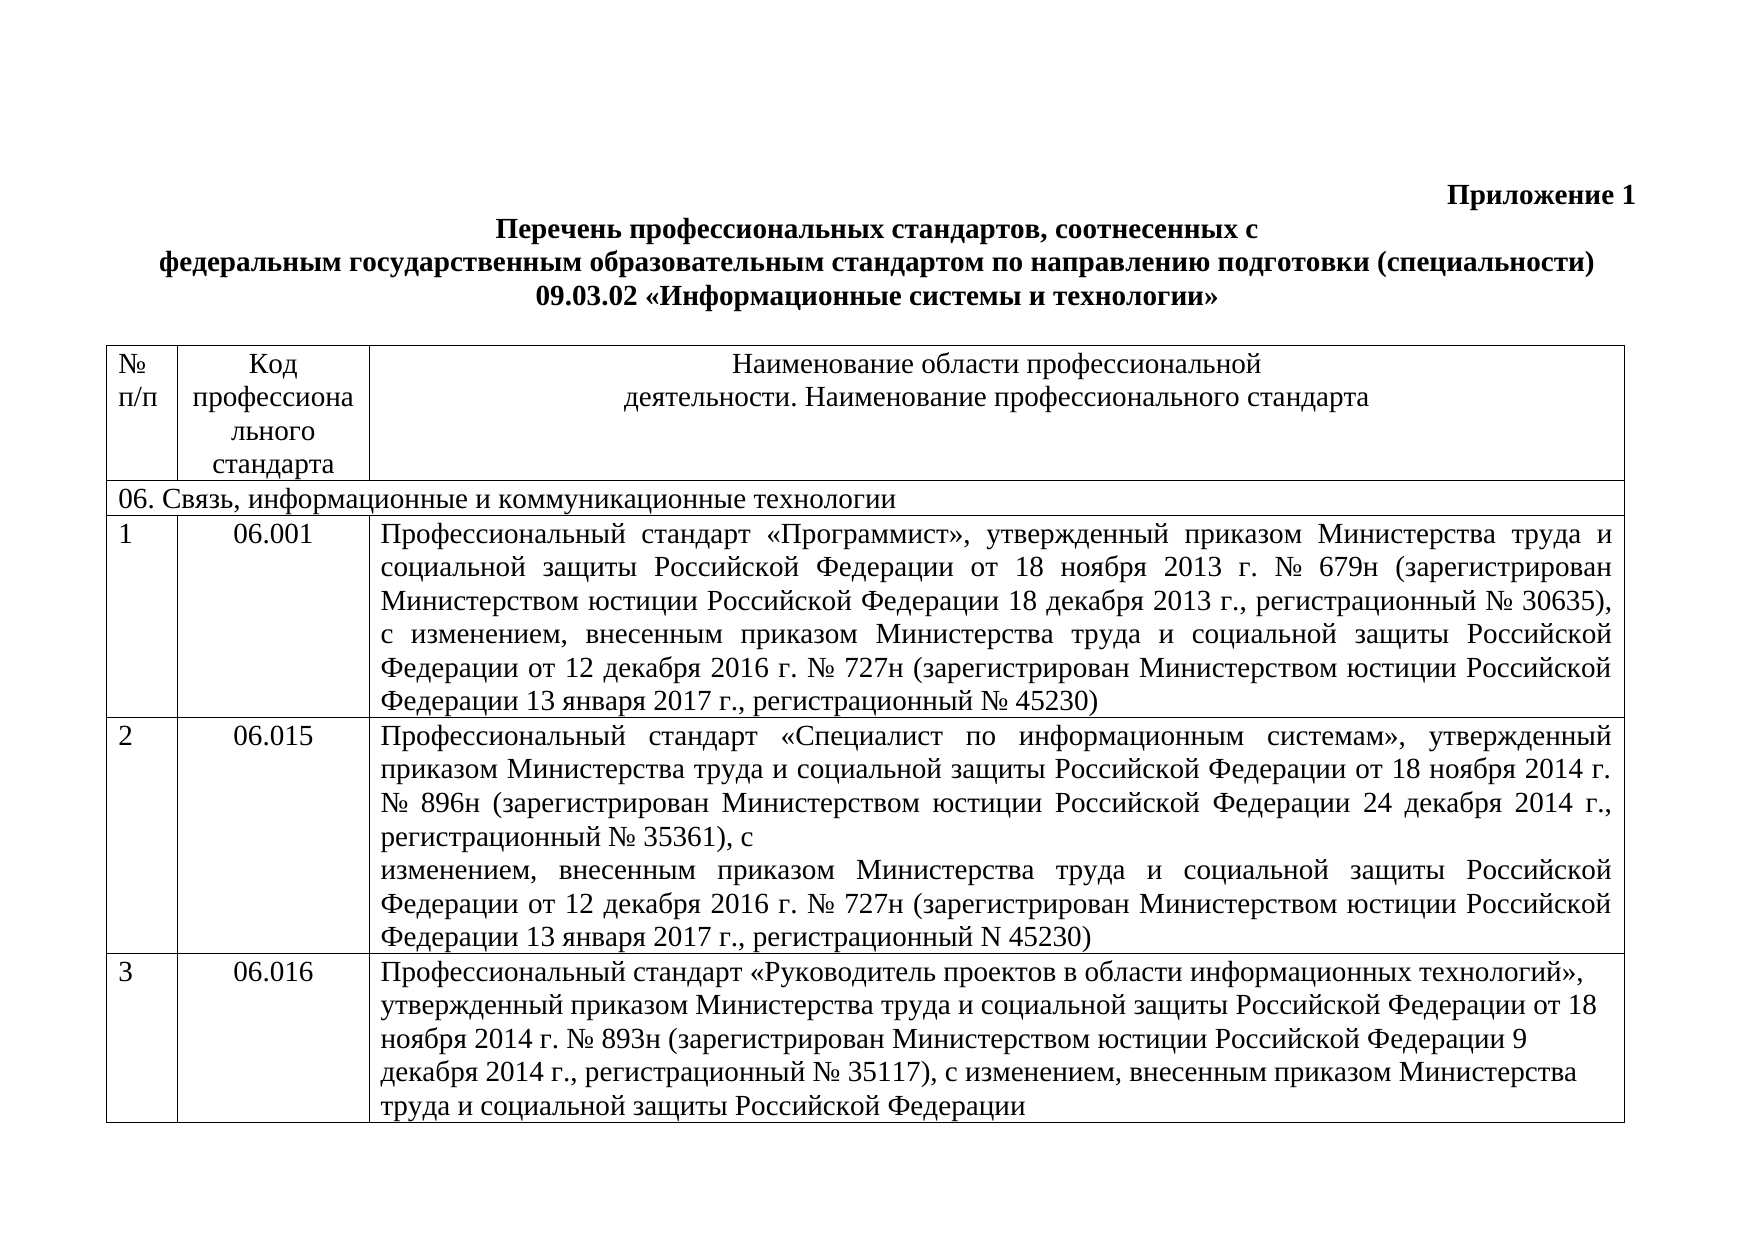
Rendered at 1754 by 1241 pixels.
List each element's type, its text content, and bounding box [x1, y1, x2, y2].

text Перечень профессиональных стандартов, соотнесенных с [118, 211, 1636, 244]
table_cell Профессиональный стандарт «Программист», утвержденный приказом Министерства труда и социальной защиты Российской Федерации от 18 ноября 2013 г. № 679н (зарегистрирован Министерством юстиции Российской Федерации 18 декабря 2013 г., регистрационный № 30635), с изменением, внесенным приказом Министерства труда и социальной защиты Российской Федерации от 12 декабря 2016 г. № 727н (зарегистрирован Министерством юстиции Российской Федерации 13 января 2017 г., регистрационный № 45230) [370, 516, 1624, 717]
table_cell 1 [107, 516, 177, 717]
table_header № п/п [107, 346, 177, 480]
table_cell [370, 954, 1624, 1122]
table_cell 06. Связь, информационные и коммуникационные технологии [107, 481, 1624, 515]
text Приложение 1 [118, 177, 1636, 211]
table_cell 06.015 [178, 718, 369, 953]
table_cell 3 [107, 954, 177, 1122]
table_header Наименование области профессиональной деятельности. Наименование профессионального стандарта [370, 346, 1624, 480]
table_cell Профессиональный стандарт «Специалист по информационным системам», утвержденный приказом Министерства труда и социальной защиты Российской Федерации от 18 ноября 2014 г. № 896н (зарегистрирован Министерством юстиции Российской Федерации 24 декабря 2014 г., регистрационный № 35361), с изменением, внесенным приказом Министерства труда и социальной защиты Российской Федерации от 12 декабря 2016 г. № 727н (зарегистрирован Министерством юстиции Российской Федерации 13 января 2017 г., регистрационный N 45230) [370, 718, 1624, 953]
table_cell 06.016 [178, 954, 369, 1122]
table_cell 06.001 [178, 516, 369, 717]
text федеральным государственным образовательным стандартом по направлению подготовки (специальности) 09.03.02 «Информационные системы и технологии» [118, 244, 1636, 311]
table_cell 2 [107, 718, 177, 953]
table_header Код профессионального стандарта [178, 346, 369, 480]
